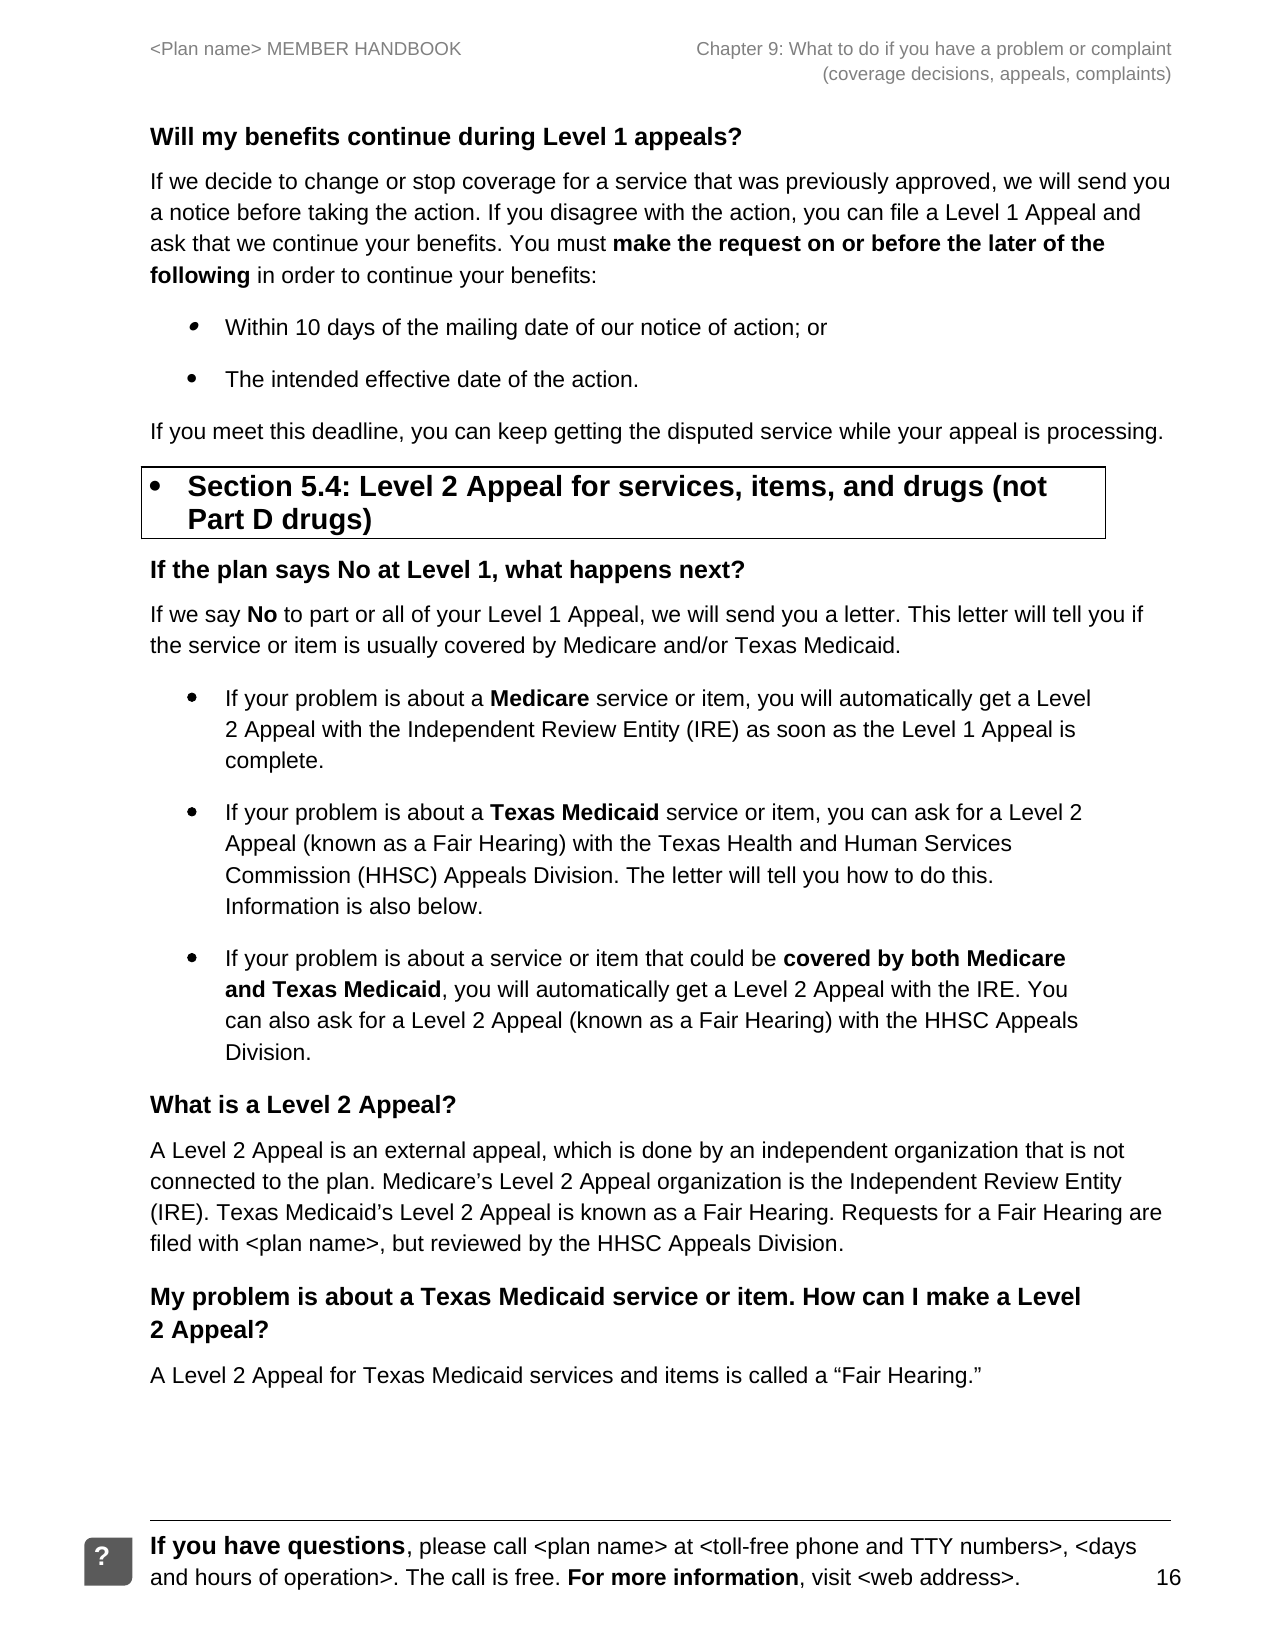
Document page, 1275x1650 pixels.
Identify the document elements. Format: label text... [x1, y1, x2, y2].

text A Level 2 Appeal is an external appeal, which is done by an independent organization that is not connected to the plan. Medicare’s Level 2 Appeal organization is the Independent Review Entity (IRE). Texas Medicaid’s Level 2 Appeal is known as a Fair Hearing. Requests for a Fair Hearing are filed with <plan name>, but reviewed by the HHSC Appeals Division. [150, 1133, 1171, 1258]
list If your problem is about a service or item that could be covered by both Medicare and Texas Medicaid, you will automatically get a Level 2 Appeal with the IRE. You can also ask for a Level 2 Appeal (known as a Fair Hearing) with the HHSC Appeals Division. [187, 941, 1096, 1066]
text A Level 2 Appeal for Texas Medicaid services and items is called a “Fair Hearing.” [150, 1358, 1171, 1389]
text If we decide to change or stop coverage for a service that was previously approved, we will send you a notice before taking the action. If you disagree with the action, you can file a Level 1 Appeal and ask that we continue your benefits. You must make the request on or before the later of the following in order to continue your benefits: [150, 164, 1171, 289]
subtitle My problem is about a Texas Medicaid service or item. How can I make a Level 2 Appeal? [150, 1279, 1096, 1346]
subtitle What is a Level 2 Appeal? [150, 1087, 1096, 1121]
list Within 10 days of the mailing date of our notice of action; or [187, 310, 1096, 341]
subtitle Section 5.4: Level 2 Appeal for services, items, and drugs (not Part D drugs) [142, 468, 1105, 538]
subtitle If the plan says No at Level 1, what happens next? [150, 552, 1096, 585]
list If your problem is about a Texas Medicaid service or item, you can ask for a Level 2 Appeal (known as a Fair Hearing) with the Texas Health and Human Services Commission (HHSC) Appeals Division. The letter will tell you how to do this. Information is also below. [187, 796, 1096, 921]
subtitle Will my benefits continue during Level 1 appeals? [150, 118, 1096, 152]
list The intended effective date of the action. [187, 362, 1096, 393]
list If we say No to part or all of your Level 1 Appeal, we will send you a letter. This letter will tell you if the service or item is usually covered by Medicare and/or Texas Medicaid. [150, 598, 1171, 660]
text If you meet this deadline, you can keep getting the disputed service while your appeal is processing. [150, 414, 1171, 446]
list If your problem is about a Medicare service or item, you will automatically get a Level 2 Appeal with the Independent Review Entity (IRE) as soon as the Level 1 Appeal is complete. [187, 681, 1096, 775]
